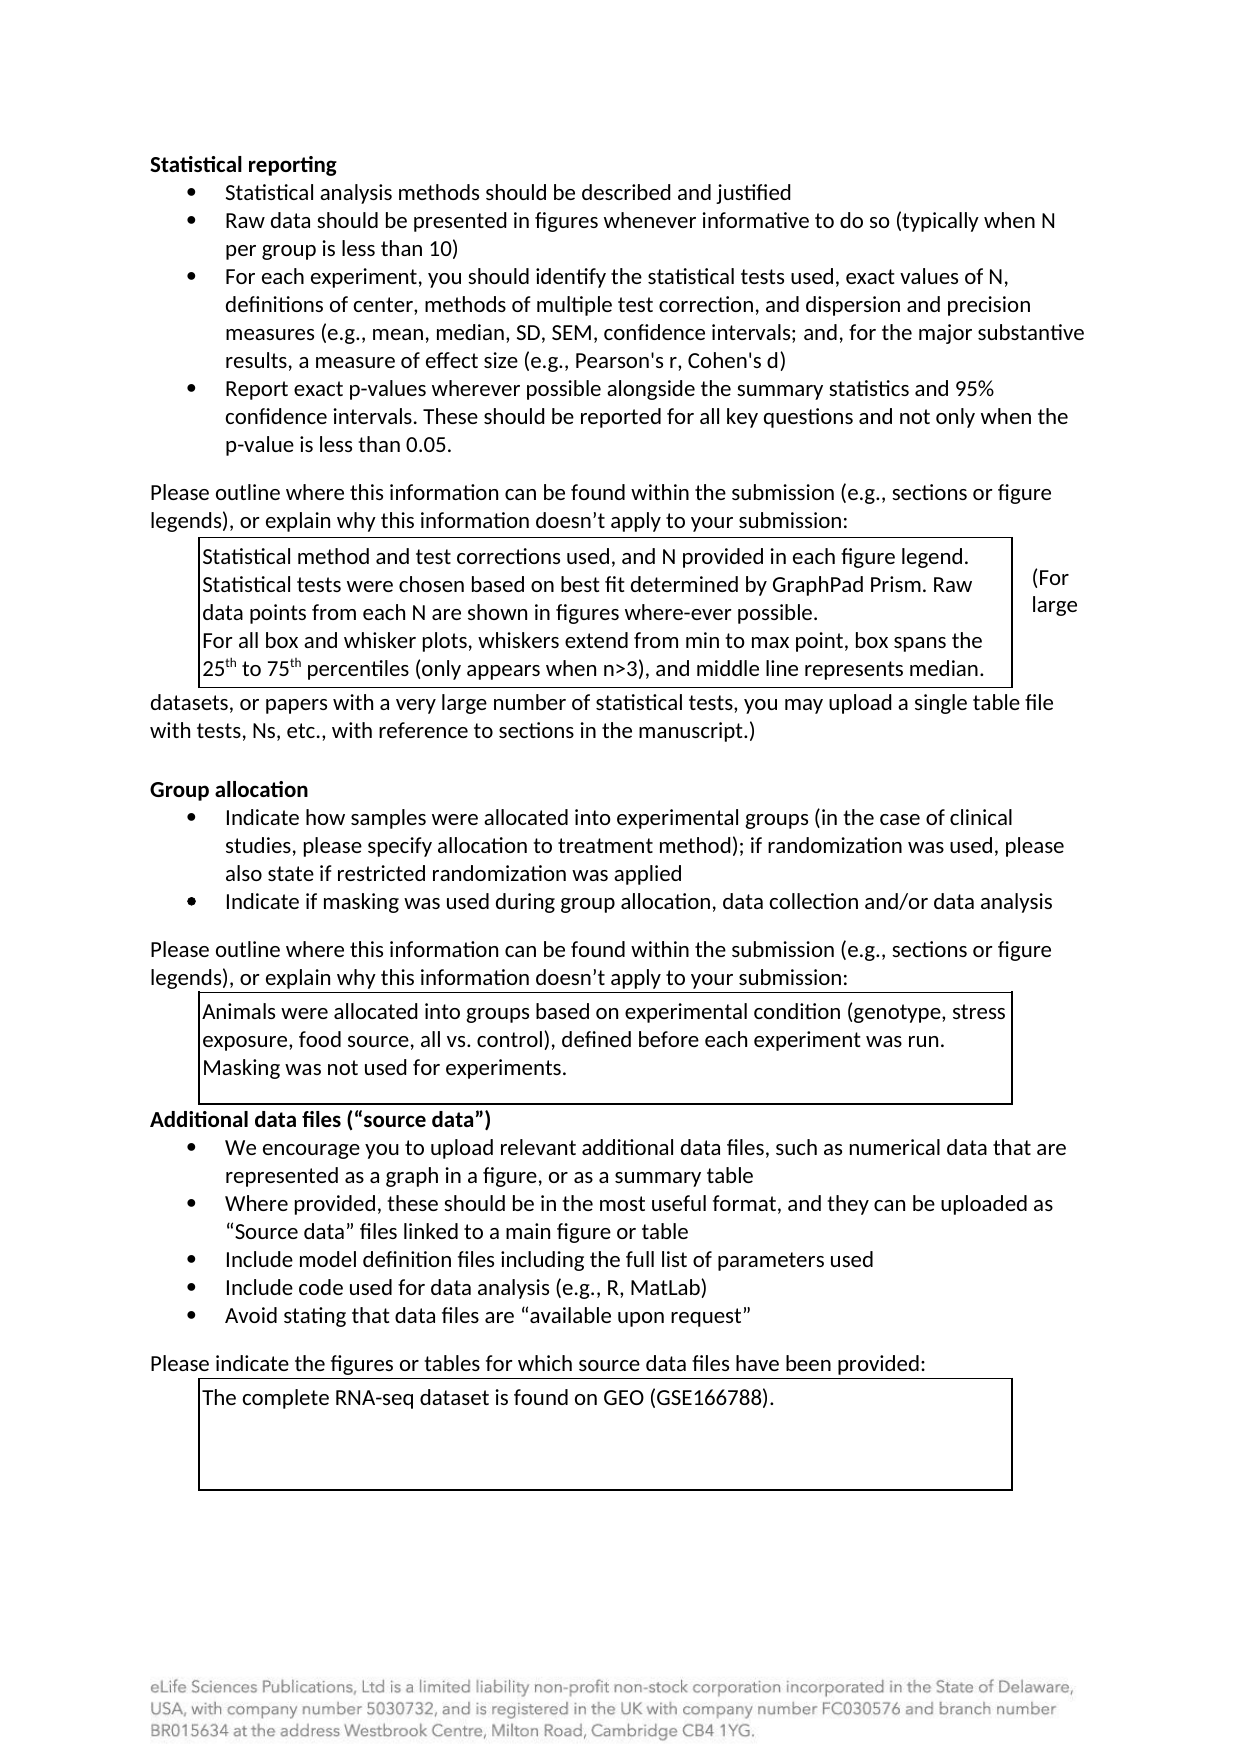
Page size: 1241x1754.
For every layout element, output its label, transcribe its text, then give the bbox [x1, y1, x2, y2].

list Raw data should be presented in figures whenever informative to do so (typically when N per group is less than 10) [187, 206, 1090, 262]
list Include model definition files including the full list of parameters used [187, 1245, 1090, 1273]
text Statistical method and test corrections used, and N provided in each figure legend. Statistical tests were chosen based on best fit determined by GraphPad Prism. Raw data points from each N are shown in figures where-ever possible. [200, 540, 1011, 627]
list Statistical analysis methods should be described and justified [187, 178, 1090, 206]
list Report exact p-values wherever possible alongside the summary statistics and 95% confidence intervals. These should be reported for all key questions and not only when the p-value is less than 0.05. [187, 374, 1090, 458]
list For each experiment, you should identify the statistical tests used, exact values of N, definitions of center, methods of multiple test correction, and dispersion and precision measures (e.g., mean, median, SD, SEM, confidence intervals; and, for the major substantive results, a measure of effect size (e.g., Pearson's r, Cohen's d) [187, 262, 1090, 374]
list Indicate how samples were allocated into experimental groups (in the case of clinical studies, please specify allocation to treatment method); if randomization was used, please also state if restricted randomization was applied [187, 803, 1090, 887]
picture [0, 1635, 1241, 1754]
list Include code used for data analysis (e.g., R, MatLab) [187, 1273, 1090, 1301]
list Indicate if masking was used during group allocation, data collection and/or data analysis [187, 887, 1090, 915]
text Statistical reporting [150, 150, 1090, 178]
text For all box and whisker plots, whiskers extend from min to max point, box spans the 25th to 75th percentiles (only appears when n>3), and middle line represents median. [200, 627, 1011, 685]
text The complete RNA-seq dataset is found on GEO (GSE166788). [200, 1381, 1011, 1413]
text (For large datasets, or papers with a very large number of statistical tests, you may upload a single table file with tests, Ns, etc., with reference to sections in the manuscript.) [150, 563, 1090, 744]
text Please indicate the figures or tables for which source data files have been provided: [150, 1349, 1090, 1377]
text Additional data files (“source data”) [150, 1022, 1090, 1133]
list We encourage you to upload relevant additional data files, such as numerical data that are represented as a graph in a figure, or as a summary table [187, 1133, 1090, 1189]
list Avoid stating that data files are “available upon request” [187, 1301, 1090, 1329]
text Group allocation [150, 775, 1090, 803]
list Where provided, these should be in the most useful format, and they can be uploaded as “Source data” files linked to a main figure or table [187, 1189, 1090, 1245]
text Animals were allocated into groups based on experimental condition (genotype, stress exposure, food source, all vs. control), defined before each experiment was run. Masking was not used for experiments. [200, 995, 1011, 1083]
